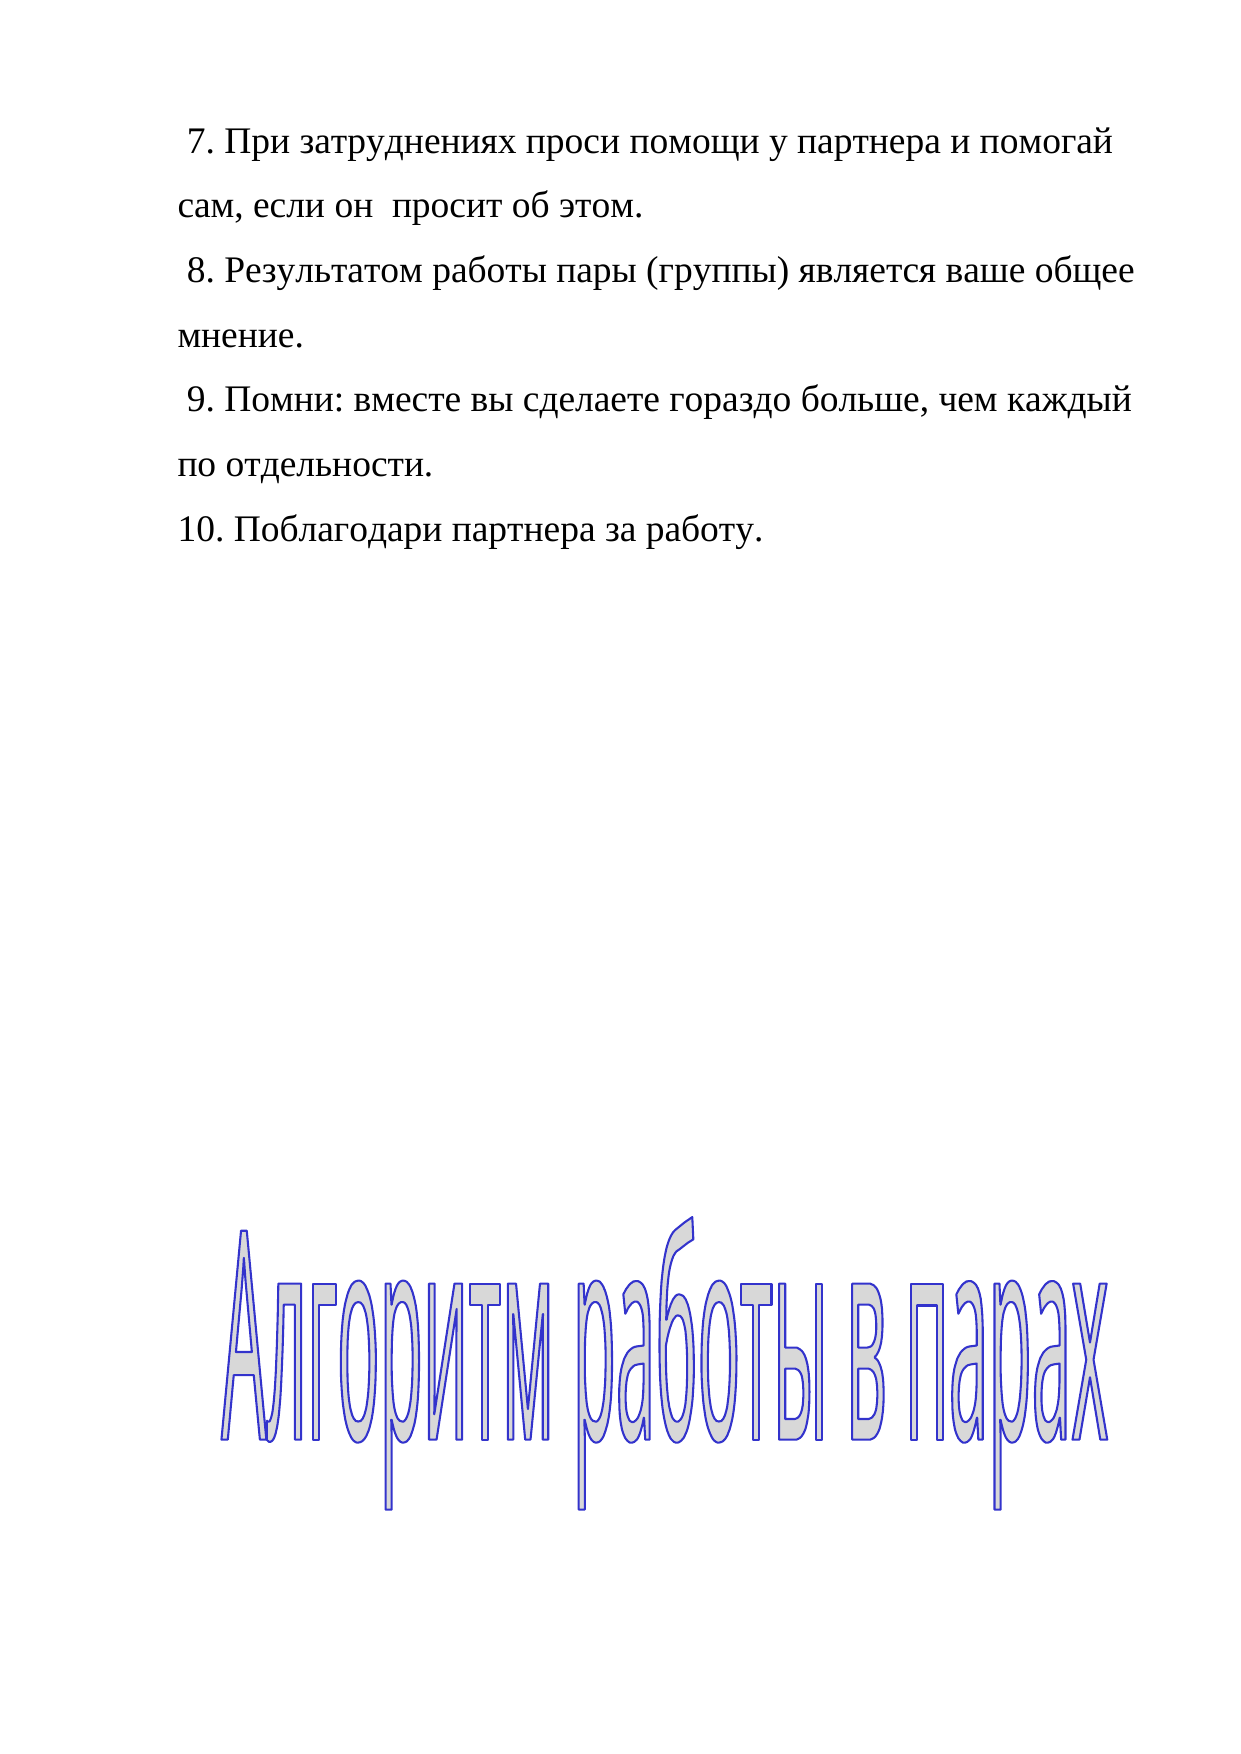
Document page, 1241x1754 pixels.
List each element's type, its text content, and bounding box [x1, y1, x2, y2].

text 7. При затруднениях проси помощи у партнера и помогай сам, если он просит об этом. 8. Результатом работы пары (группы) является ваше общее мнение. 9. Помни: вместе вы сделаете гораздо больше, чем каждый по отдельности. 10. Поблагодари партнера за работу. [177, 118, 1152, 549]
